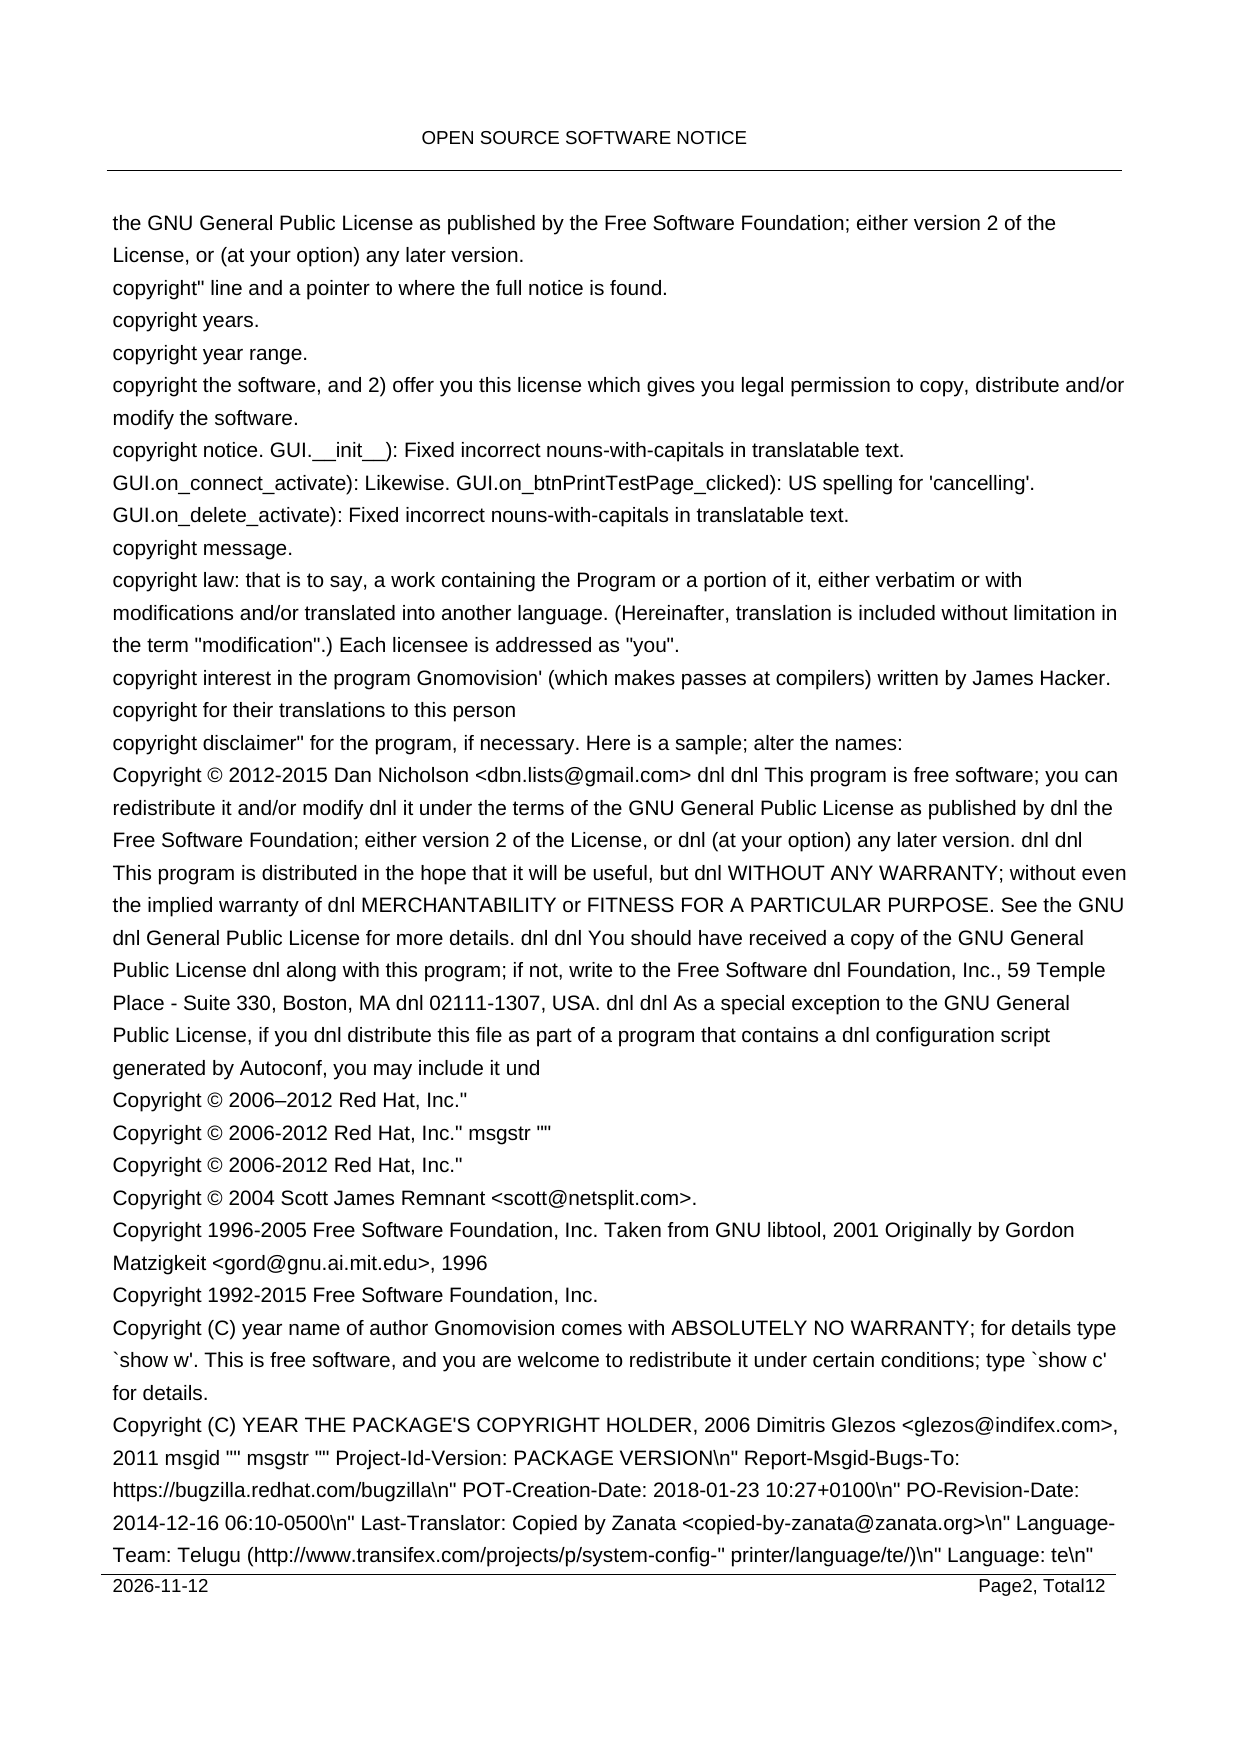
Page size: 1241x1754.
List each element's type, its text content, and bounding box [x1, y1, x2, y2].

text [112, 1409, 1128, 1571]
text copyright years. [112, 304, 1128, 336]
text Copyright © 2006–2012 Red Hat, Inc." [112, 1084, 1128, 1116]
text Copyright © 2012-2015 Dan Nicholson <dbn.lists@gmail.com> dnl dnl This program is free software; you can redistribute it and/or modify dnl it under the terms of the GNU General Public License as published by dnl the Free Software Foundation; either version 2 of the License, or dnl (at your option) any later version. dnl dnl This program is distributed in the hope that it will be useful, but dnl WITHOUT ANY WARRANTY; without even the implied warranty of dnl MERCHANTABILITY or FITNESS FOR A PARTICULAR PURPOSE. See the GNU dnl General Public License for more details. dnl dnl You should have received a copy of the GNU General Public License dnl along with this program; if not, write to the Free Software dnl Foundation, Inc., 59 Temple Place - Suite 330, Boston, MA dnl 02111-1307, USA. dnl dnl As a special exception to the GNU General Public License, if you dnl distribute this file as part of a program that contains a dnl configuration script generated by Autoconf, you may include it und [112, 759, 1128, 1084]
text Copyright © 2004 Scott James Remnant <scott@netsplit.com>. [112, 1181, 1128, 1214]
text Copyright 1996-2005 Free Software Foundation, Inc. Taken from GNU libtool, 2001 Originally by Gordon Matzigkeit <gord@gnu.ai.mit.edu>, 1996 [112, 1214, 1128, 1279]
text copyright law: that is to say, a work containing the Program or a portion of it, either verbatim or with modifications and/or translated into another language. (Hereinafter, translation is included without limitation in the term "modification".) Each licensee is addressed as "you". [112, 564, 1128, 661]
text copyright the software, and 2) offer you this license which gives you legal permission to copy, distribute and/or modify the software. [112, 369, 1128, 434]
text copyright message. [112, 531, 1128, 564]
text Copyright 1992-2015 Free Software Foundation, Inc. [112, 1279, 1128, 1311]
text copyright year range. [112, 336, 1128, 369]
text copyright" line and a pointer to where the full notice is found. [112, 271, 1128, 304]
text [112, 206, 1128, 271]
text copyright for their translations to this person [112, 694, 1128, 726]
text Copyright © 2006-2012 Red Hat, Inc." [112, 1149, 1128, 1181]
text Copyright (C) year name of author Gnomovision comes with ABSOLUTELY NO WARRANTY; for details type `show w'. This is free software, and you are welcome to redistribute it under certain conditions; type `show c' for details. [112, 1311, 1128, 1409]
text Copyright © 2006-2012 Red Hat, Inc." msgstr "" [112, 1116, 1128, 1149]
text copyright interest in the program Gnomovision' (which makes passes at compilers) written by James Hacker. [112, 661, 1128, 694]
text copyright disclaimer" for the program, if necessary. Here is a sample; alter the names: [112, 726, 1128, 759]
text copyright notice. GUI.__init__): Fixed incorrect nouns-with-capitals in translatable text. GUI.on_connect_activate): Likewise. GUI.on_btnPrintTestPage_clicked): US spelling for 'cancelling'. GUI.on_delete_activate): Fixed incorrect nouns-with-capitals in translatable text. [112, 434, 1128, 531]
